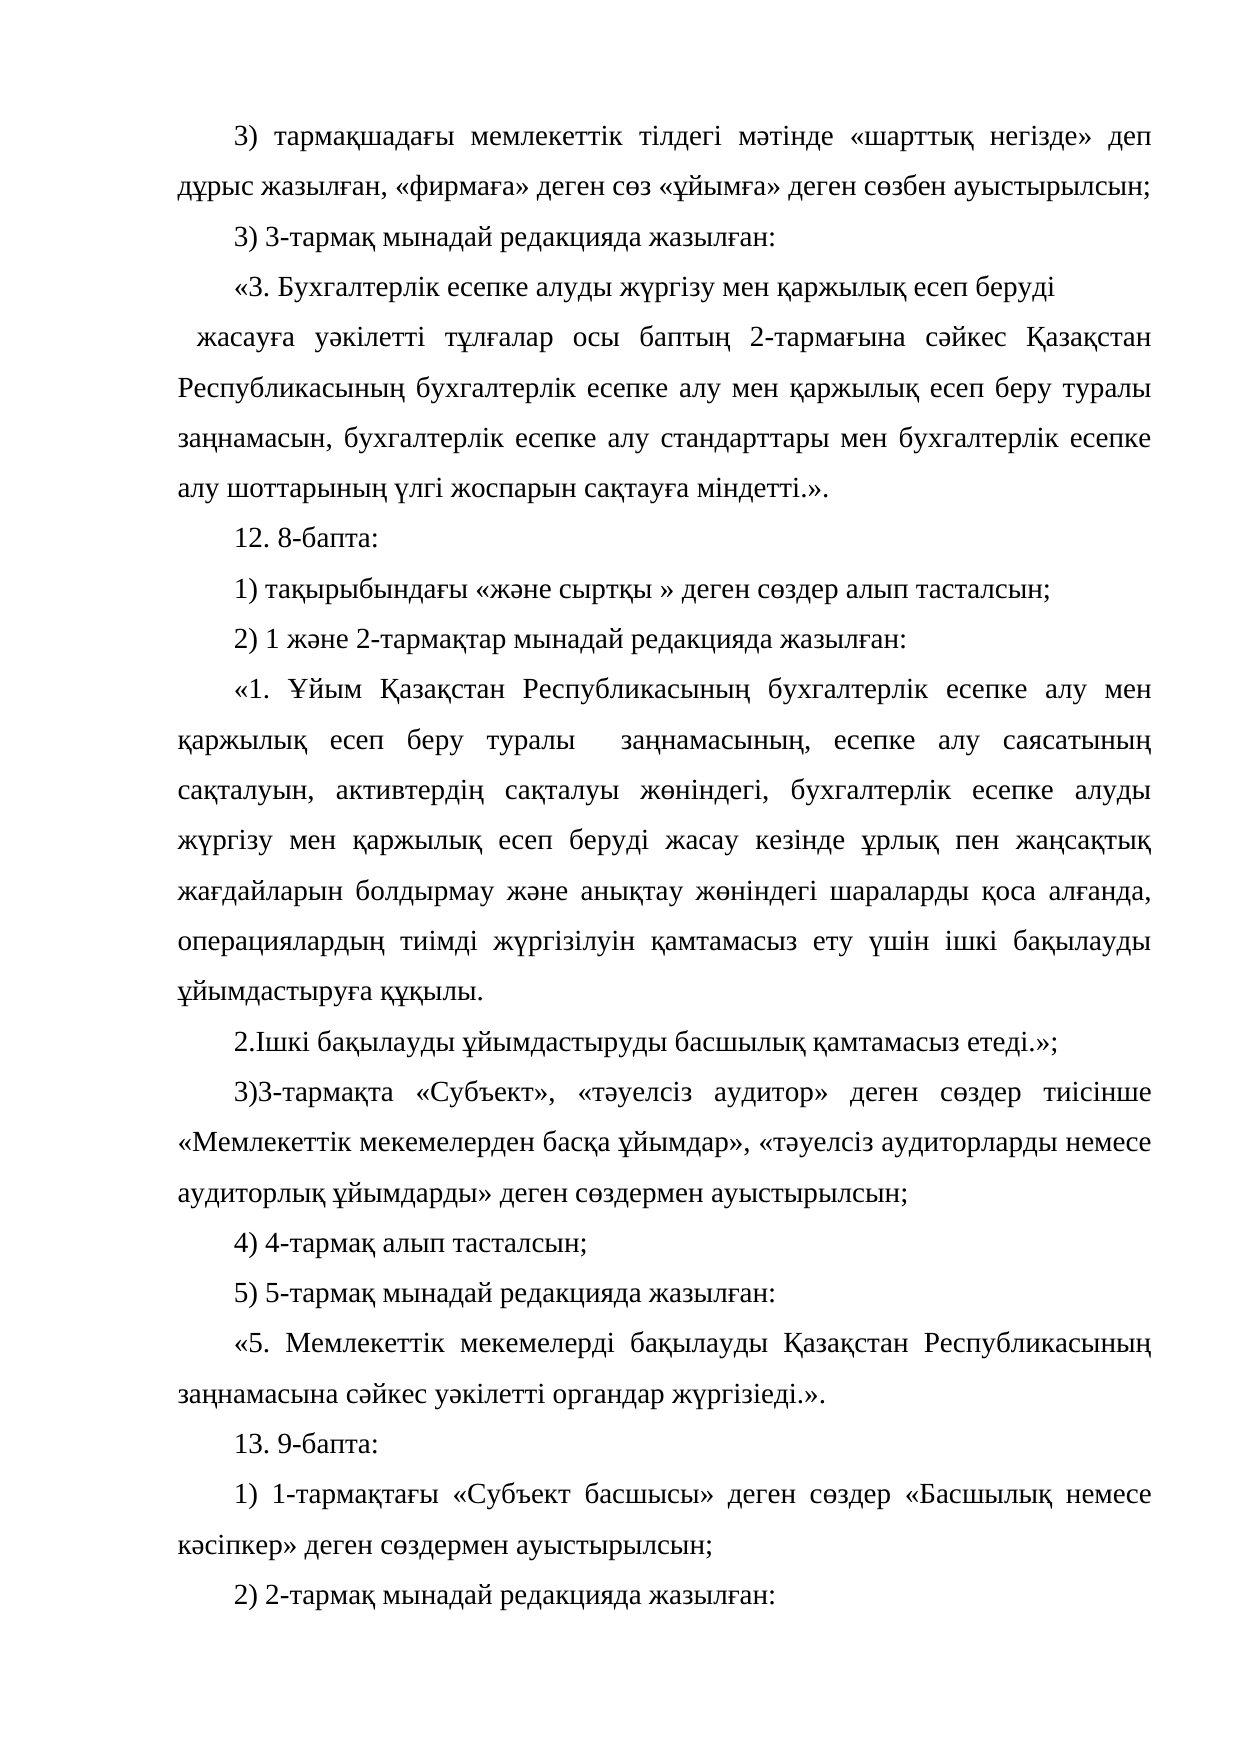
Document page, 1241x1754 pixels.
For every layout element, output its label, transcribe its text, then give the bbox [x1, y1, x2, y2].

text «1. Ұйым Қазақстан Республикасының бухгалтерлік есепке алу мен қаржылық есеп беру туралы заңнамасының, есепке алу саясатының сақталуын, активтердің сақталуы жөніндегі, бухгалтерлік есепке алуды жүргізу мен қаржылық есеп беруді жасау кезінде ұрлық пен жаңсақтық жағдайларын болдырмау және анықтау жөніндегі шараларды қоса алғанда, операциялардың тиімді жүргізілуін қамтамасыз ету үшін ішкі бақылауды ұйымдастыруға құқылы. [177, 672, 1152, 1007]
text «3. Бухгалтерлік есепке алуды жүргізу мен қаржылық есеп беруді [177, 269, 1152, 303]
text 2) 2-тармақ мынадай редакцияда жазылған: [177, 1577, 1152, 1611]
text 4) 4-тармақ алып тасталсын; [177, 1225, 1152, 1258]
text 3) тармақшадағы мемлекеттік тілдегі мәтінде «шарттық негізде» деп дұрыс жазылған, «фирмаға» деген сөз «ұйымға» деген сөзбен ауыстырылсын; [177, 118, 1152, 202]
text 3) 3-тармақ мынадай редакцияда жазылған: [177, 219, 1152, 252]
text 2) 1 және 2-тармақтар мынадай редакцияда жазылған: [177, 621, 1152, 655]
text жасауға уәкілетті тұлғалар осы баптың 2-тармағына сәйкес Қазақстан Республикасының бухгалтерлік есепке алу мен қаржылық есеп беру туралы заңнамасын, бухгалтерлік есепке алу стандарттары мен бухгалтерлік есепке алу шоттарының үлгі жоспарын сақтауға міндетті.». [177, 319, 1152, 504]
text 12. 8-бапта: [177, 521, 1152, 554]
text 1) 1-тармақтағы «Субъект басшысы» деген сөздер «Басшылық немесе кәсіпкер» деген сөздермен ауыстырылсын; [177, 1477, 1152, 1560]
text 1) тақырыбындағы «және сыртқы » деген сөздер алып тасталсын; [177, 571, 1152, 604]
text «5. Мемлекеттік мекемелерді бақылауды Қазақстан Республикасының заңнамасына сәйкес уәкілетті органдар жүргізіеді.». [177, 1326, 1152, 1409]
text 3)3-тармақта «Субъект», «тәуелсіз аудитор» деген сөздер тиісінше «Мемлекеттік мекемелерден басқа ұйымдар», «тәуелсіз аудиторларды немесе аудиторлық ұйымдарды» деген сөздермен ауыстырылсын; [177, 1074, 1152, 1208]
text 13. 9-бапта: [177, 1426, 1152, 1460]
text 2.Ішкі бақылауды ұйымдастыруды басшылық қамтамасыз етеді.»; [177, 1024, 1152, 1057]
text 5) 5-тармақ мынадай редакцияда жазылған: [177, 1275, 1152, 1309]
